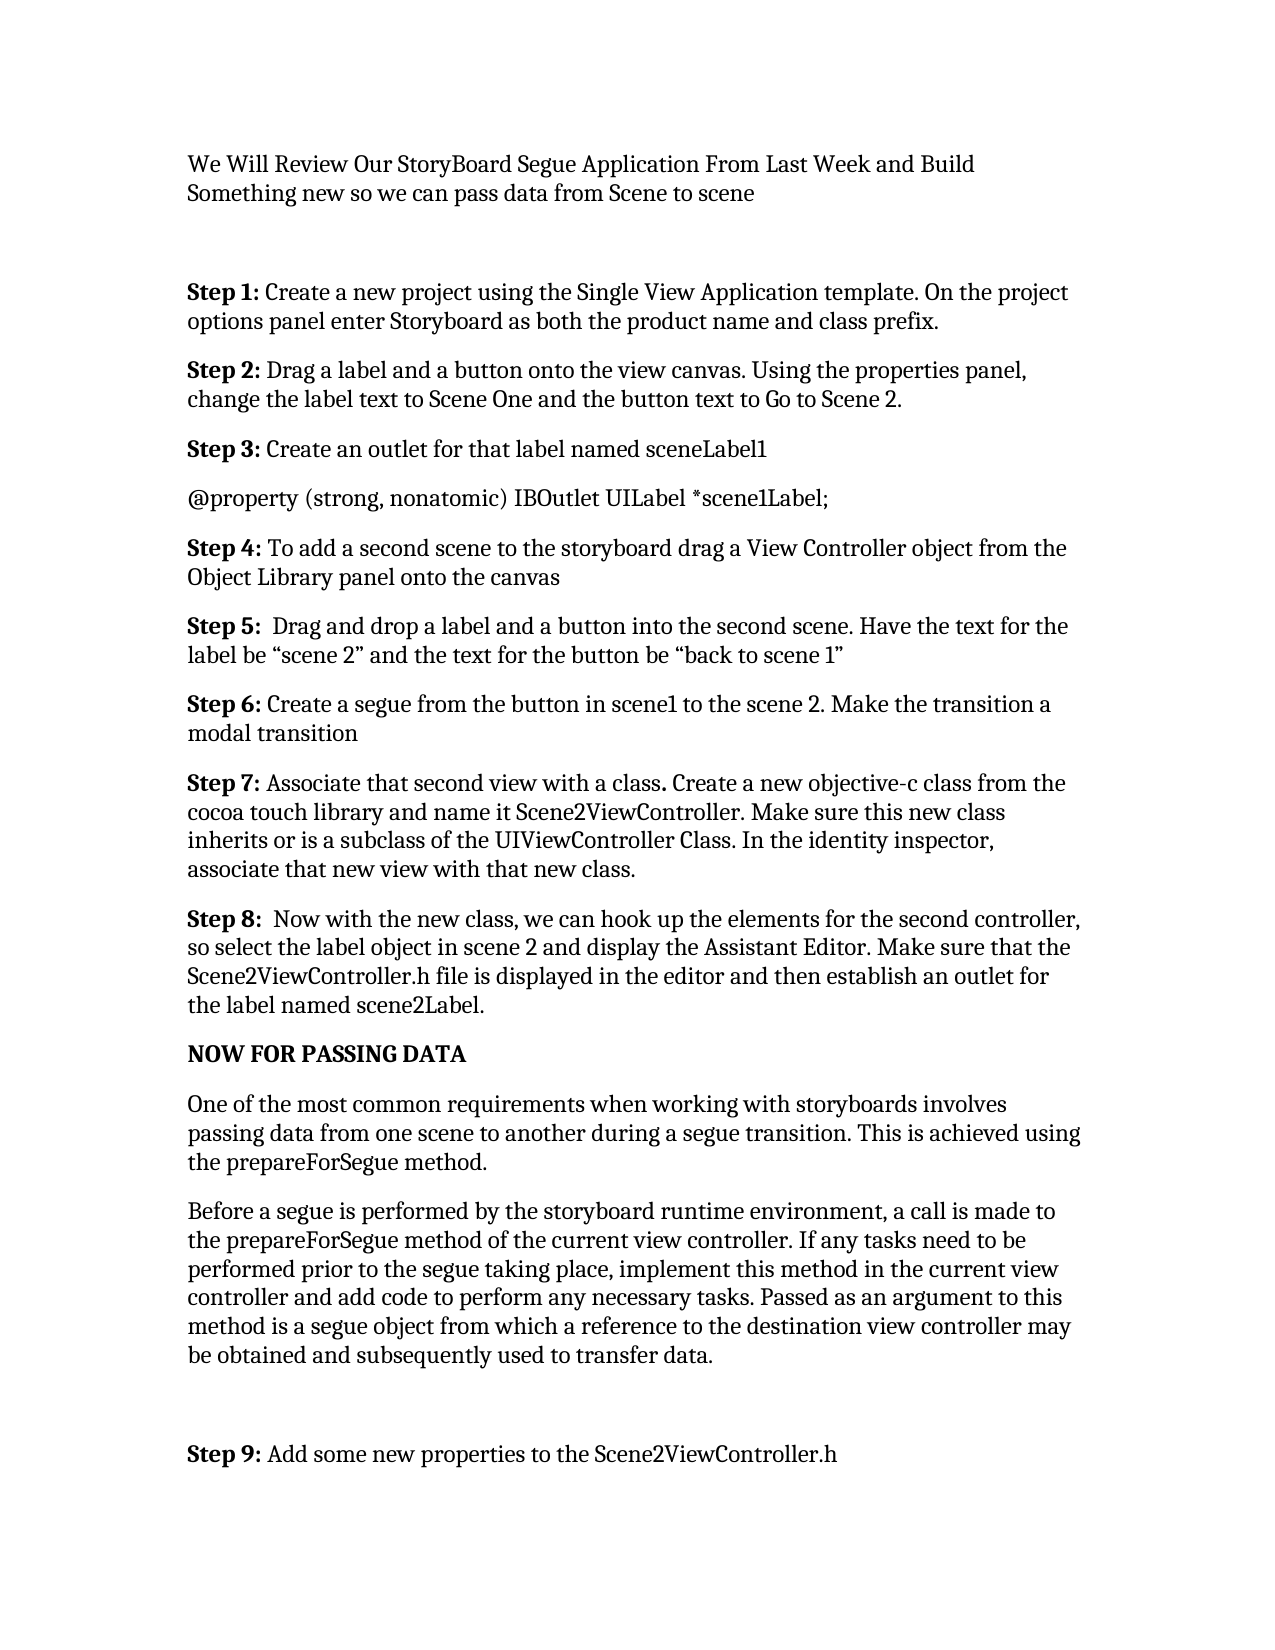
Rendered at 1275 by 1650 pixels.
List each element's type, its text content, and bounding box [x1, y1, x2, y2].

text Step 6: Create a segue from the button in scene1 to the scene 2. Make the transition a modal transition [187, 690, 1087, 748]
text Before a segue is performed by the storyboard runtime environment, a call is made to the prepareForSegue method of the current view controller. If any tasks need to be performed prior to the segue taking place, implement this method in the current view controller and add code to perform any necessary tasks. Passed as an argument to this method is a segue object from which a reference to the destination view controller may be obtained and subsequently used to transfer data. [187, 1197, 1087, 1369]
text We Will Review Our StoryBoard Segue Application From Last Week and Build Something new so we can pass data from Scene to scene [187, 150, 1087, 207]
text Step 4: To add a second scene to the storyboard drag a View Controller object from the Object Library panel onto the canvas [187, 534, 1087, 591]
text Step 9: Add some new properties to the Scene2ViewController.h [187, 1440, 1087, 1469]
text Step 5: Drag and drop a label and a button into the second scene. Have the text for the label be “scene 2” and the text for the button be “back to scene 1” [187, 612, 1087, 669]
text @property (strong, nonatomic) IBOutlet UILabel *scene1Label; [187, 484, 1087, 513]
text Step 7: Associate that second view with a class. Create a new objective-c class from the cocoa touch library and name it Scene2ViewController. Make sure this new class inherits or is a subclass of the UIViewController Class. In the identity inspector, associate that new view with that new class. [187, 769, 1087, 884]
text Step 1: Create a new project using the Single View Application template. On the project options panel enter Storyboard as both the product name and class prefix. [187, 278, 1087, 335]
text Step 2: Drag a label and a button onto the view canvas. Using the properties panel, change the label text to Scene One and the button text to Go to Scene 2. [187, 356, 1087, 414]
text Step 8: Now with the new class, we can hook up the elements for the second controller, so select the label object in scene 2 and display the Assistant Editor. Make sure that the Scene2ViewController.h file is displayed in the editor and then establish an outlet for the label named scene2Label. [187, 904, 1087, 1019]
text One of the most common requirements when working with storyboards involves passing data from one scene to another during a segue transition. This is achieved using the prepareForSegue method. [187, 1090, 1087, 1176]
text Step 3: Create an outlet for that label named sceneLabel1 [187, 434, 1087, 463]
text NOW FOR PASSING DATA [187, 1040, 1087, 1069]
